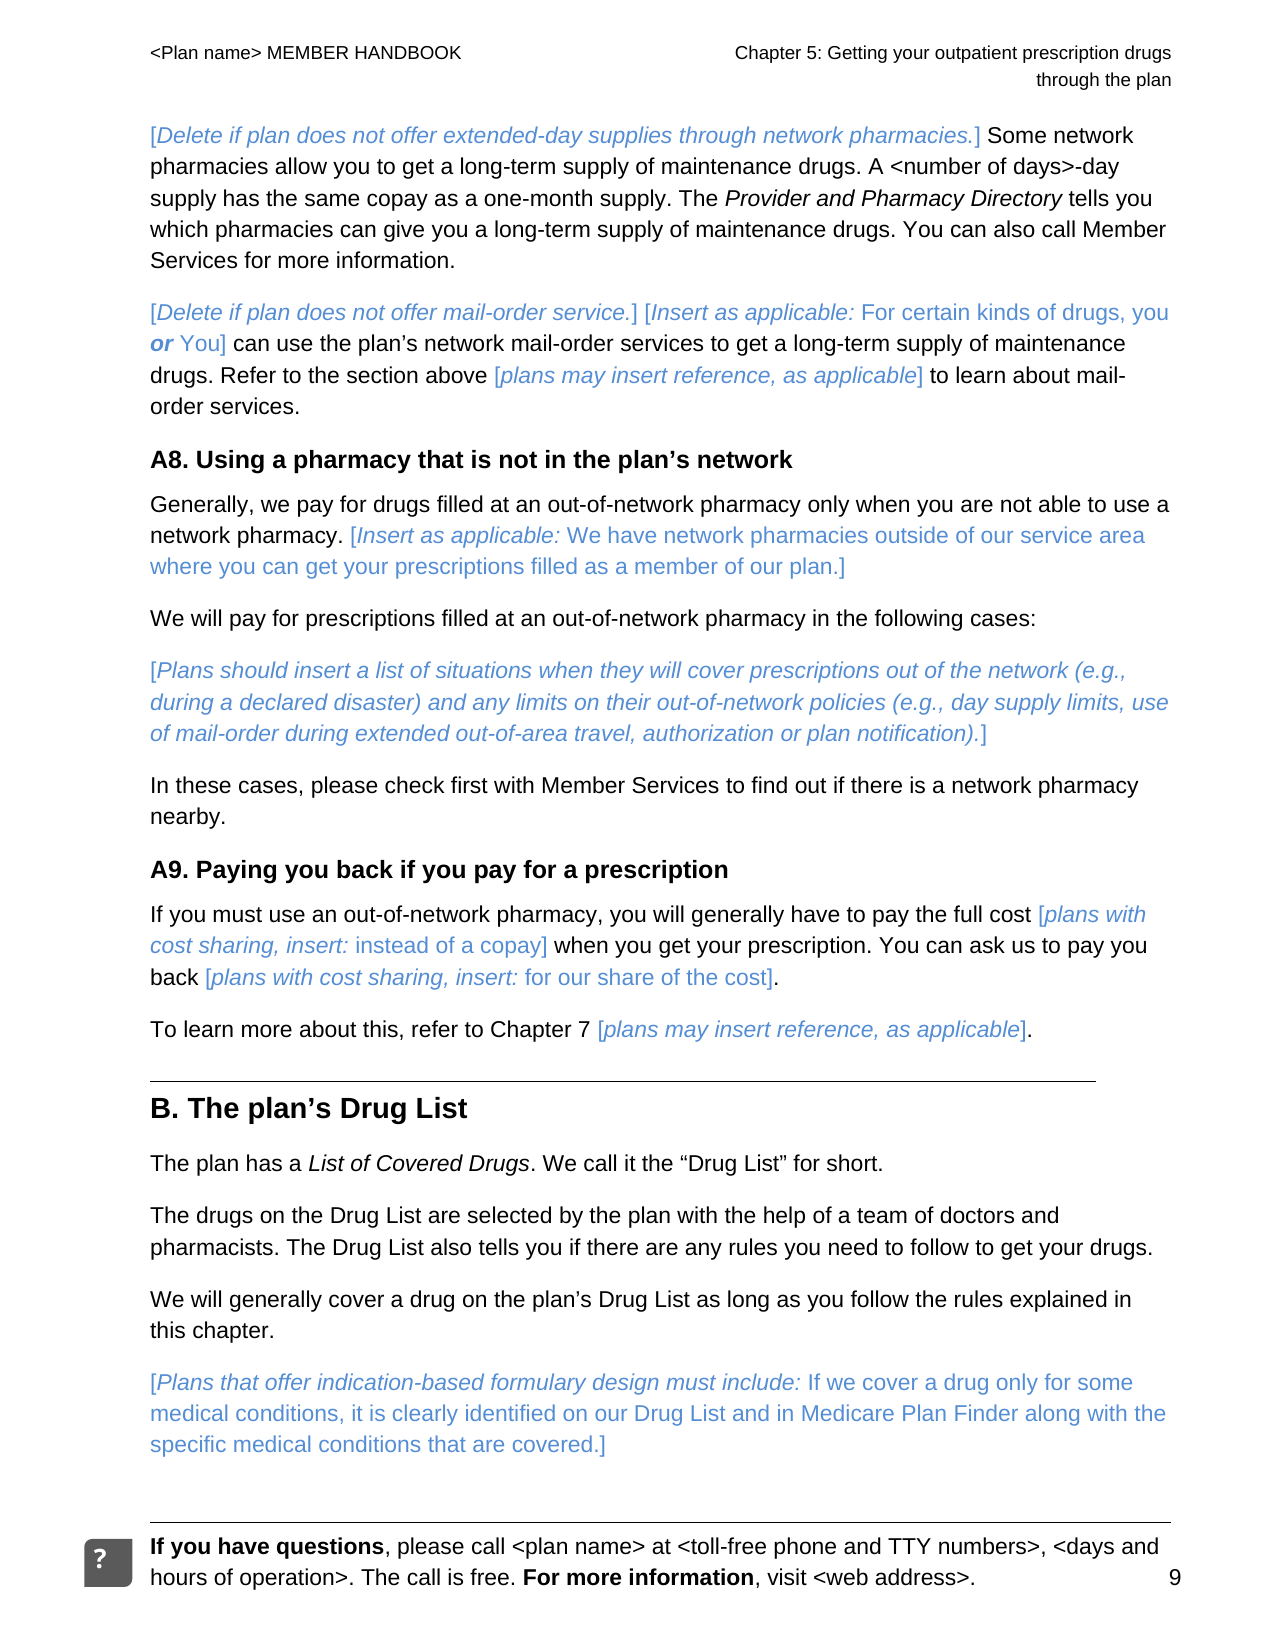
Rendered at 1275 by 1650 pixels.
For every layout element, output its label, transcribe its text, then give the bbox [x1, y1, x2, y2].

text We will generally cover a drug on the plan’s Drug List as long as you follow the rules explained in this chapter. [150, 1282, 1171, 1344]
list [Plans should insert a list of situations when they will cover prescriptions out of the network (e.g., during a declared disaster) and any limits on their out-of-network policies (e.g., day supply limits, use of mail-order during extended out-of-area travel, authorization or plan notification).] [150, 654, 1171, 748]
text [Delete if plan does not offer extended-day supplies through network pharmacies.] Some network pharmacies allow you to get a long-term supply of maintenance drugs. A <number of days>-day supply has the same copay as a one-month supply. The Provider and Pharmacy Directory tells you which pharmacies can give you a long-term supply of maintenance drugs. You can also call Member Services for more information. [150, 118, 1171, 275]
subtitle The plan’s Drug List [150, 1082, 1096, 1126]
subtitle A8. Using a pharmacy that is not in the plan’s network [150, 441, 1096, 475]
text The plan has a List of Covered Drugs. We call it the “Drug List” for short. [150, 1147, 1171, 1178]
text [Delete if plan does not offer mail-order service.] [Insert as applicable: For certain kinds of drugs, you or You] can use the plan’s network mail-order services to get a long-term supply of maintenance drugs. Refer to the section above [plans may insert reference, as applicable] to learn about mail-order services. [150, 296, 1171, 421]
text We will pay for prescriptions filled at an out-of-network pharmacy in the following cases: [150, 602, 1171, 633]
text Generally, we pay for drugs filled at an out-of-network pharmacy only when you are not able to use a network pharmacy. [Insert as applicable: We have network pharmacies outside of our service area where you can get your prescriptions filled as a member of our plan.] [150, 487, 1171, 581]
text In these cases, please check first with Member Services to find out if there is a network pharmacy nearby. [150, 768, 1171, 831]
text The drugs on the Drug List are selected by the plan with the help of a team of doctors and pharmacists. The Drug List also tells you if there are any rules you need to follow to get your drugs. [150, 1199, 1171, 1261]
text To learn more about this, refer to Chapter 7 [plans may insert reference, as applicable]. [150, 1012, 1171, 1043]
subtitle A9. Paying you back if you pay for a prescription [150, 852, 1096, 885]
text [Plans that offer indication-based formulary design must include: If we cover a drug only for some medical conditions, it is clearly identified on our Drug List and in Medicare Plan Finder along with the specific medical conditions that are covered.] [150, 1365, 1171, 1459]
text If you must use an out-of-network pharmacy, you will generally have to pay the full cost [plans with cost sharing, insert: instead of a copay] when you get your prescription. You can ask us to pay you back [plans with cost sharing, insert: for our share of the cost]. [150, 898, 1171, 991]
